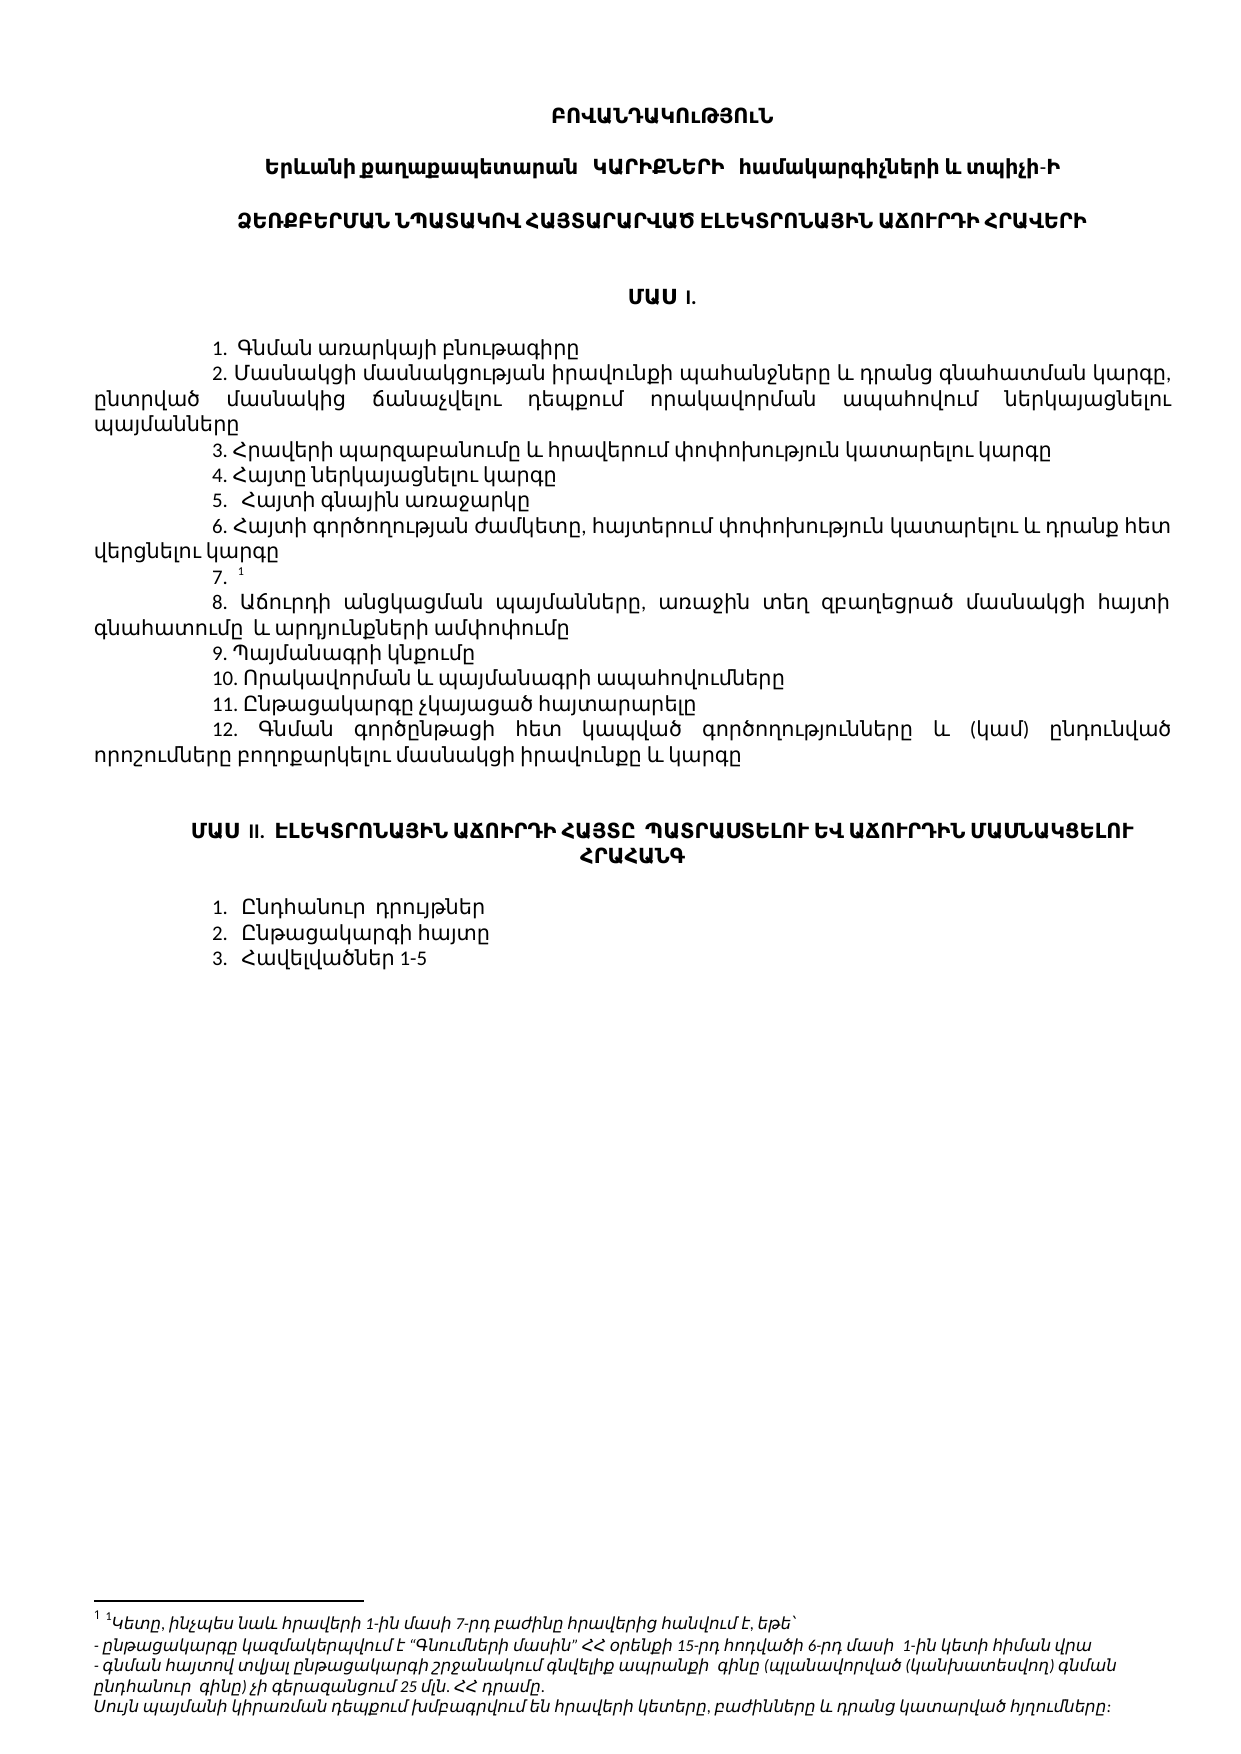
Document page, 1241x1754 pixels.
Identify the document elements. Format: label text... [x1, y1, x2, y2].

text 12. Գնման գործընթացի հետ կապված գործողությունները և (կամ) ընդունված որոշումները բողոքարկելու մասնակցի իրավունքը և կարգը [94, 716, 1171, 767]
text 10. Որակավորման և պայմանագրի ապահովումները [94, 666, 1171, 691]
text 11. Ընթացակարգը չկայացած հայտարարելը [94, 691, 1171, 716]
text 4. Հայտը ներկայացնելու կարգը [94, 462, 1171, 488]
text 2. Մասնակցի մասնակցության իրավունքի պահանջները և դրանց գնահատման կարգը, ընտրված մասնակից ճանաչվելու դեպքում որակավորման ապահովում ներկայացնելու պայմանները [94, 361, 1171, 437]
text 2. Ընթացակարգի հայտը [94, 920, 1171, 945]
text 3. Հրավերի պարզաբանումը և հրավերում փոփոխություն կատարելու կարգը [94, 437, 1171, 462]
text ՁԵՌՔԲԵՐՄԱՆ ՆՊԱՏԱԿՈՎ ՀԱՅՏԱՐԱՐՎԱԾ ԷԼԵԿՏՐՈՆԱՅԻՆ ԱՃՈՒՐԴԻ ՀՐԱՎԵՐԻ [94, 208, 1171, 233]
text 3. Հավելվածներ 1-5 [94, 945, 1171, 971]
text 8. Աճուրդի անցկացման պայմանները, առաջին տեղ զբաղեցրած մասնակցի հայտի գնահատումը և արդյունքների ամփոփումը [94, 589, 1171, 640]
text 6. Հայտի գործողության ժամկետը, հայտերում փոփոխություն կատարելու և դրանք հետ վերցնելու կարգը [94, 513, 1171, 564]
text Երևանի քաղաքապետարան ԿԱՐԻՔՆԵՐԻ համակարգիչների և տպիչի-Ի [94, 154, 1171, 179]
text ՄԱՍ I. [94, 284, 1171, 310]
text ՄԱՍ II. ԷԼԵԿՏՐՈՆԱՅԻՆ ԱՃՈԻՐԴԻ ՀԱՅՏԸ ՊԱՏՐԱՍՏԵԼՈՒ ԵՎ ԱՃՈՒՐԴԻՆ ՄԱՍՆԱԿՑԵԼՈՒ ՀՐԱՀԱՆԳ [94, 818, 1171, 869]
text 1. Գնման առարկայի բնութագիրը [94, 335, 1171, 361]
text 1. Ընդհանուր դրույթներ [94, 894, 1171, 920]
text 7. 1 [94, 564, 1171, 589]
text 9. Պայմանագրի կնքումը [94, 640, 1171, 666]
text 5. Հայտի գնային առաջարկը [94, 488, 1171, 513]
text ԲՈՎԱՆԴԱԿՈւԹՅՈւՆ [94, 103, 1171, 128]
